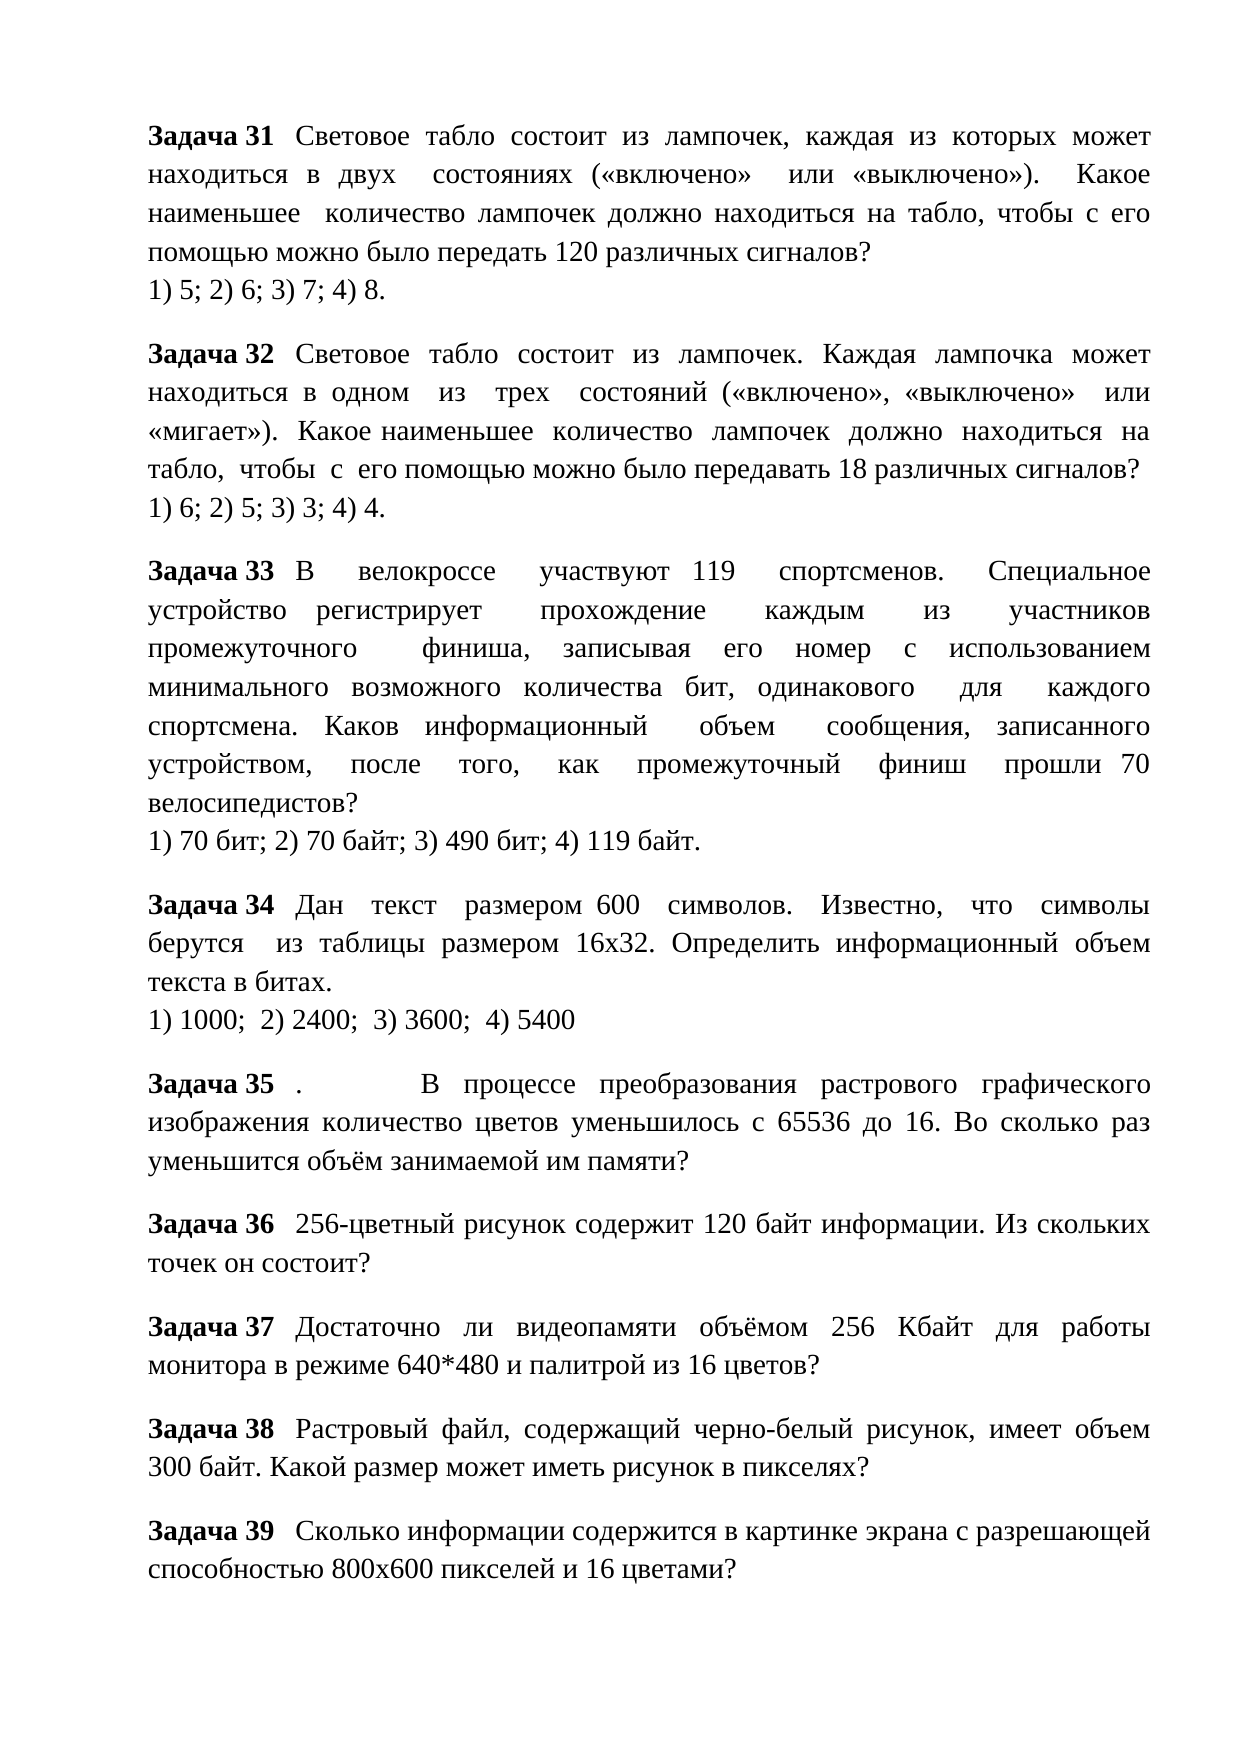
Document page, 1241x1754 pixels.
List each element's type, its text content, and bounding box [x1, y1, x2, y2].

text 1) 6; 2) 5; 3) 3; 4) 4. [148, 490, 1152, 523]
list . В процессе преобразования растрового графического изображения количество цветов уменьшилось с 65536 до 16. Во сколько раз уменьшится объём занимаемой им памяти? [148, 1066, 1152, 1177]
list Световое табло состоит из лампочек. Каждая лампочка может находиться в одном из трех состояний («включено», «выключено» или «мигает»). Какое наименьшее количество лампочек должно находиться на табло, чтобы с его помощью можно было передавать 18 различных сигналов? [148, 336, 1152, 485]
list В велокроссе участвуют 119 спортсменов. Специальное устройство регистрирует прохождение каждым из участников промежуточного финиша, записывая его номер с использованием минимального возможного количества бит, одинакового для каждого спортсмена. Каков информационный объем сообщения, записанного устройством, после того, как промежуточный финиш прошли 70 велосипедистов? [148, 553, 1152, 818]
text 1) 5; 2) 6; 3) 7; 4) 8. [148, 272, 1152, 306]
text 1) 1000; 2) 2400; 3) 3600; 4) 5400 [148, 1002, 1152, 1036]
list Растровый файл, содержащий черно-белый рисунок, имеет объем 300 байт. Какой размер может иметь рисунок в пикселях? [148, 1411, 1152, 1483]
list 256-цветный рисунок содержит 120 байт информации. Из скольких точек он состоит? [148, 1207, 1152, 1279]
text 1) 70 бит; 2) 70 байт; 3) 490 бит; 4) 119 байт. [148, 823, 1152, 857]
list Световое табло состоит из лампочек, каждая из которых может находиться в двух состояниях («включено» или «выключено»). Какое наименьшее количество лампочек должно находиться на табло, чтобы с его помощью можно было передать 120 различных сигналов? [148, 118, 1152, 267]
list Сколько информации содержится в картинке экрана с разрешающей способностью 800х600 пикселей и 16 цветами? [148, 1513, 1152, 1585]
list Достаточно ли видеопамяти объёмом 256 Кбайт для работы монитора в режиме 640*480 и палитрой из 16 цветов? [148, 1309, 1152, 1381]
list Дан текст размером 600 символов. Известно, что символы берутся из таблицы размером 16х32. Определить информационный объем текста в битах. [148, 887, 1152, 997]
